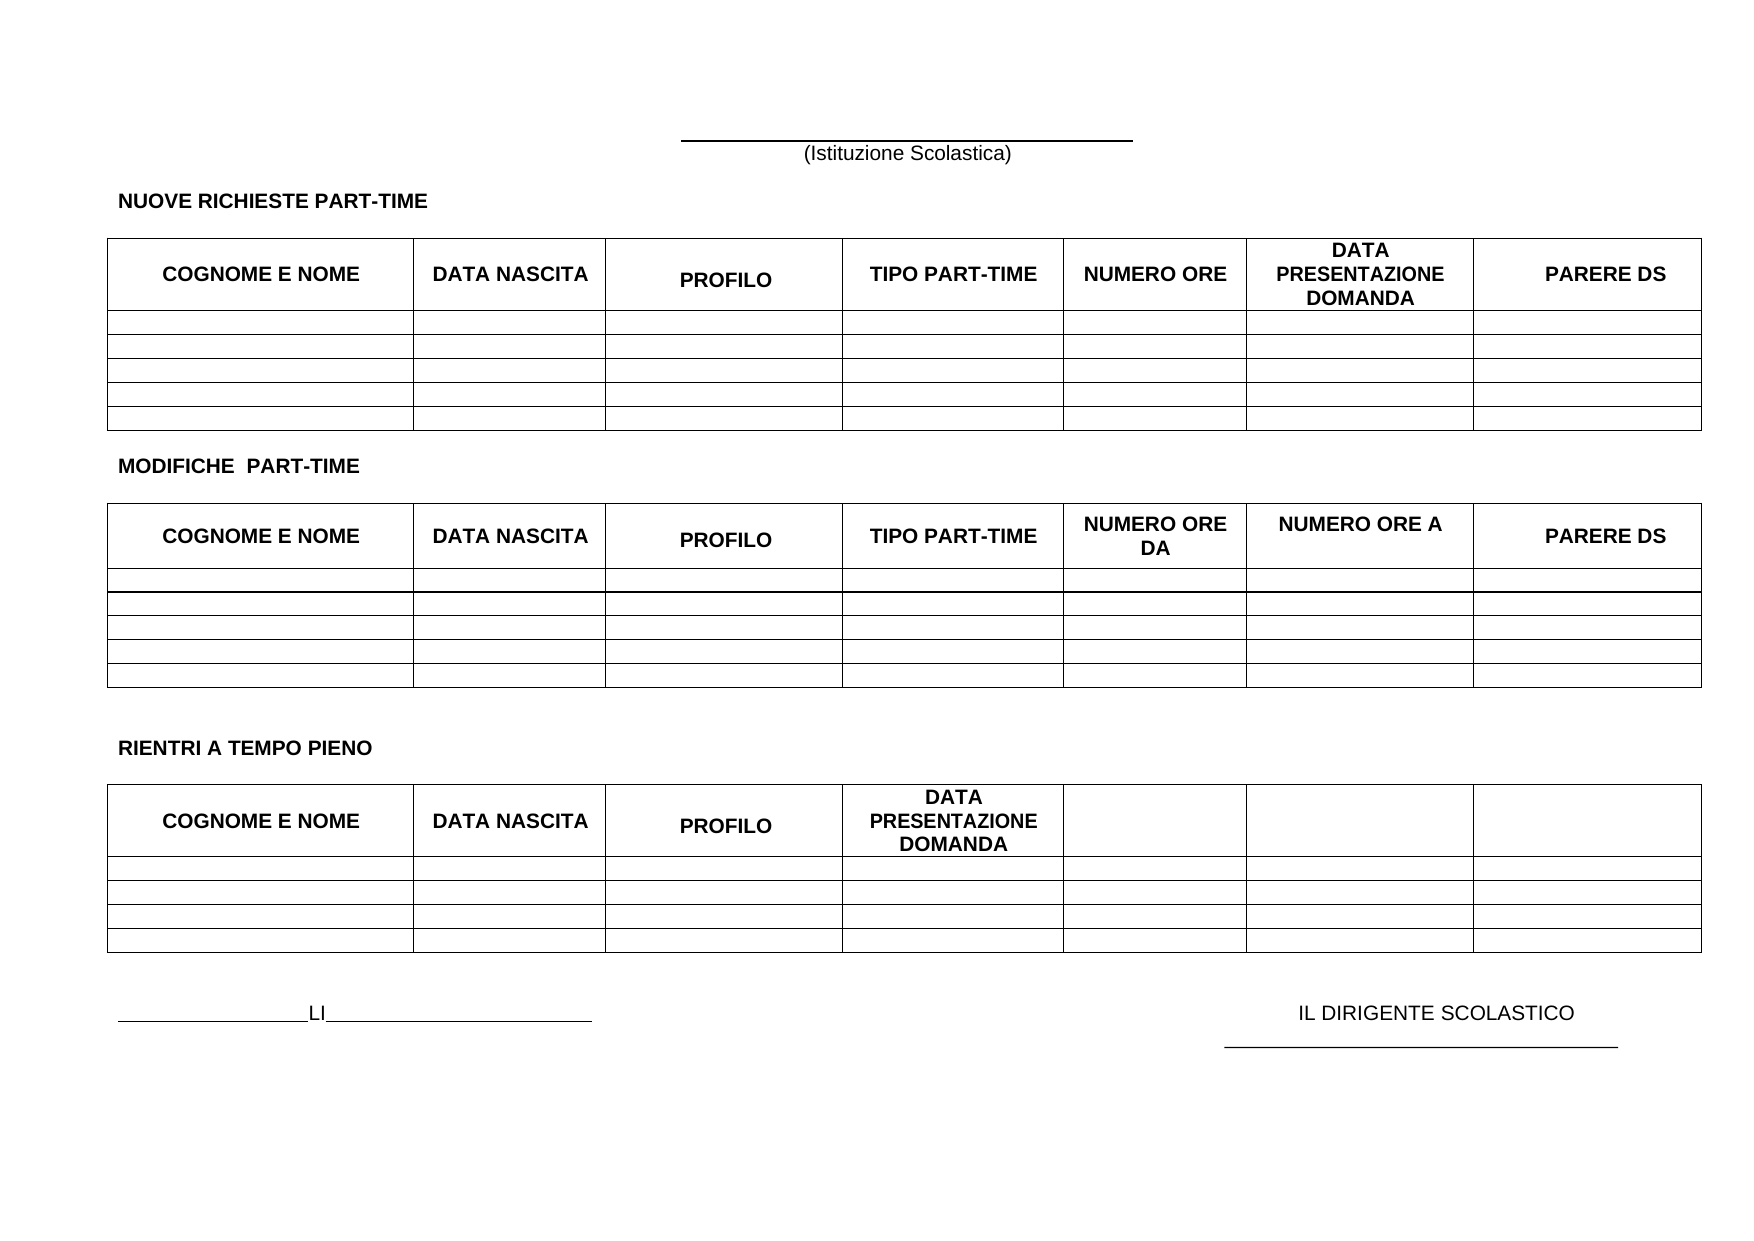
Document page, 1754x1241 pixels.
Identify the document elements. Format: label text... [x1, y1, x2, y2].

table_cell [606, 359, 842, 382]
table_cell [843, 311, 1063, 334]
table_cell [1064, 383, 1246, 406]
table_cell [1064, 407, 1246, 430]
table_header DATA NASCITA [414, 504, 605, 567]
table_header COGNOME E NOME [108, 239, 413, 310]
table_cell [108, 359, 413, 382]
table_cell [1474, 881, 1701, 904]
table_header NUMERO ORE [1064, 239, 1246, 310]
table_cell [1064, 616, 1246, 639]
table_cell [1064, 569, 1246, 591]
table_cell [1247, 311, 1473, 334]
table_cell [1474, 857, 1701, 880]
table_cell [606, 616, 842, 639]
table_cell [843, 857, 1063, 880]
table_header DATA PRESENTAZIONE DOMANDA [843, 785, 1063, 856]
table_header [1064, 785, 1246, 856]
table_header DATA PRESENTAZIONE DOMANDA [1247, 239, 1473, 310]
table_cell [606, 383, 842, 406]
table_cell [606, 664, 842, 687]
table_cell [1064, 335, 1246, 358]
table_cell [1474, 640, 1701, 663]
table_cell [414, 616, 605, 639]
table_cell [1064, 311, 1246, 334]
table_header TIPO PART-TIME [843, 239, 1063, 310]
table_cell [843, 359, 1063, 382]
table_cell [606, 640, 842, 663]
table_cell [606, 407, 842, 430]
table_cell [414, 359, 605, 382]
table_cell [1064, 593, 1246, 615]
table_cell [1474, 593, 1701, 615]
table_header DATA NASCITA [414, 785, 605, 856]
table_cell [1247, 857, 1473, 880]
table_header TIPO PART-TIME [843, 504, 1063, 567]
table_cell [108, 929, 413, 952]
table_header PROFILO [606, 239, 842, 310]
table_cell [108, 905, 413, 928]
table_cell [1474, 929, 1701, 952]
table_cell [1064, 640, 1246, 663]
table_cell [414, 383, 605, 406]
table_header DATA NASCITA [414, 239, 605, 310]
table_cell [1474, 407, 1701, 430]
table_cell [843, 569, 1063, 591]
table_cell [843, 640, 1063, 663]
table_cell [414, 664, 605, 687]
table_cell [1247, 881, 1473, 904]
table_cell [414, 593, 605, 615]
table_cell [1247, 383, 1473, 406]
table_cell [108, 593, 413, 615]
table_cell [1474, 905, 1701, 928]
table_cell [843, 335, 1063, 358]
table_cell [606, 905, 842, 928]
text RIENTRI A TEMPO PIENO [118, 736, 1714, 759]
table_cell [414, 640, 605, 663]
table_cell [606, 593, 842, 615]
table_header PARERE DS [1474, 239, 1701, 310]
table_cell [108, 383, 413, 406]
table_cell [1064, 881, 1246, 904]
table_header COGNOME E NOME [108, 504, 413, 567]
table_cell [414, 929, 605, 952]
table_cell [1247, 905, 1473, 928]
table_header [1474, 785, 1701, 856]
table_cell [843, 407, 1063, 430]
table_cell [1474, 335, 1701, 358]
table_cell [1064, 359, 1246, 382]
table_cell [843, 881, 1063, 904]
table_header COGNOME E NOME [108, 785, 413, 856]
table_cell [606, 929, 842, 952]
table_cell [1247, 616, 1473, 639]
table_cell [414, 905, 605, 928]
table_cell [606, 311, 842, 334]
table_header NUMERO ORE A [1247, 504, 1473, 567]
table_cell [108, 569, 413, 591]
table_cell [1247, 359, 1473, 382]
table_cell [1064, 905, 1246, 928]
text MODIFICHE PART-TIME [118, 454, 1714, 478]
table_cell [1247, 593, 1473, 615]
text (Istituzione Scolastica) [801, 142, 1014, 165]
table_cell [1247, 929, 1473, 952]
table_header PROFILO [606, 504, 842, 567]
table_cell [108, 407, 413, 430]
table_cell [1474, 569, 1701, 591]
table_cell [606, 881, 842, 904]
table_cell [843, 383, 1063, 406]
text LI IL DIRIGENTE SCOLASTICO [118, 1000, 1714, 1024]
table_cell [843, 616, 1063, 639]
table_cell [843, 905, 1063, 928]
table_cell [1247, 640, 1473, 663]
table_cell [843, 929, 1063, 952]
table_cell [1474, 383, 1701, 406]
table_cell [108, 881, 413, 904]
text NUOVE RICHIESTE PART-TIME [118, 189, 1714, 213]
table_cell [1064, 929, 1246, 952]
table_cell [1247, 569, 1473, 591]
table_cell [1064, 857, 1246, 880]
table_cell [606, 569, 842, 591]
table_cell [1247, 407, 1473, 430]
table_cell [108, 857, 413, 880]
table_cell [606, 857, 842, 880]
table_cell [1064, 664, 1246, 687]
table_cell [108, 640, 413, 663]
table_cell [1474, 616, 1701, 639]
table_header PROFILO [606, 785, 842, 856]
table_cell [108, 335, 413, 358]
table_cell [843, 664, 1063, 687]
table_header [1247, 785, 1473, 856]
table_cell [606, 335, 842, 358]
table_cell [108, 664, 413, 687]
table_cell [1474, 664, 1701, 687]
table_cell [1247, 335, 1473, 358]
table_header NUMERO ORE DA [1064, 504, 1246, 567]
table_cell [414, 335, 605, 358]
table_cell [1247, 664, 1473, 687]
table_cell [414, 407, 605, 430]
table_cell [843, 593, 1063, 615]
table_cell [414, 881, 605, 904]
table_cell [108, 311, 413, 334]
table_cell [1474, 359, 1701, 382]
table_cell [414, 569, 605, 591]
table_cell [414, 311, 605, 334]
table_header PARERE DS [1474, 504, 1701, 567]
table_cell [1474, 311, 1701, 334]
table_cell [414, 857, 605, 880]
table_cell [108, 616, 413, 639]
